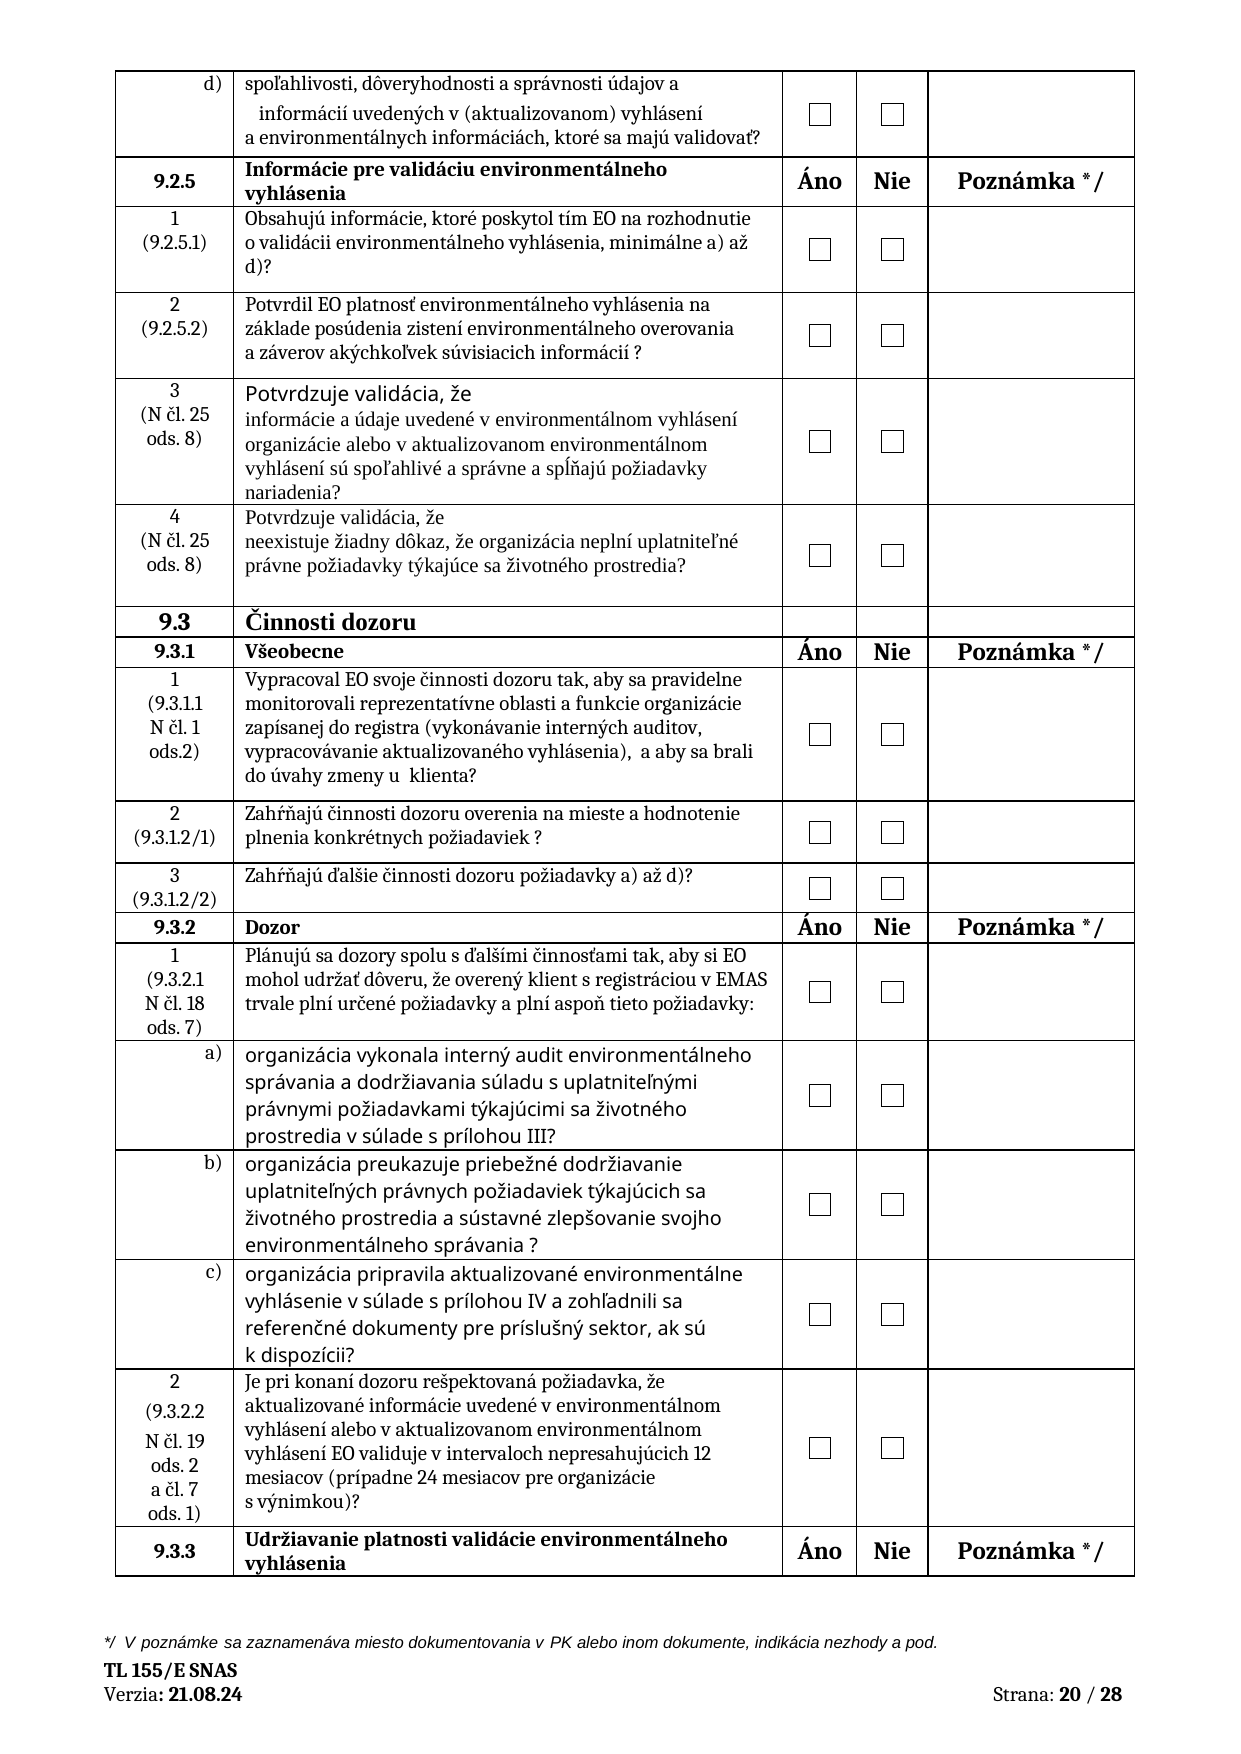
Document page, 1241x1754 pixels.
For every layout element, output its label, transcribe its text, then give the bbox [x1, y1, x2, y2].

table_cell [929, 379, 1134, 504]
table_cell Poznámka */ [929, 638, 1134, 666]
table_cell Nie [857, 638, 927, 666]
table_cell Zahŕňajú činnosti dozoru overenia na mieste a hodnotenie plnenia konkrétnych požiadaviek ? [234, 802, 782, 862]
table_cell [783, 1260, 856, 1368]
table_cell [783, 1151, 856, 1258]
table_cell d) [116, 72, 233, 156]
table_cell 2 (9.3.1.2/1) [116, 802, 233, 862]
table_cell [929, 607, 1134, 636]
table_cell [783, 668, 856, 800]
table_cell organizácia pripravila aktualizované environmentálne vyhlásenie v súlade s prílohou IV a zohľadnili sa referenčné dokumenty pre príslušný sektor, ak sú k dispozícii? [234, 1260, 782, 1368]
table_cell spoľahlivosti, dôveryhodnosti a správnosti údajov a informácií uvedených v (aktualizovanom) vyhlásení a environmentálnych informáciách, ktoré sa majú validovať? [234, 72, 782, 156]
table_cell Všeobecne [234, 638, 782, 666]
table_cell c) [116, 1260, 233, 1368]
table_cell 2 (9.2.5.2) [116, 293, 233, 377]
table_cell 3 (9.3.1.2/2) [116, 864, 233, 912]
table_cell Poznámka */ [929, 1527, 1134, 1575]
table_cell b) [116, 1151, 233, 1258]
table_cell [783, 802, 856, 862]
table_cell 9.3.3 [116, 1527, 233, 1575]
table_cell 4 (N čl. 25 ods. 8) [116, 505, 233, 606]
table_cell [929, 293, 1134, 377]
table_cell Zahŕňajú ďalšie činnosti dozoru požiadavky a) až d)? [234, 864, 782, 912]
table_cell [857, 72, 927, 156]
table_cell 2 (9.3.2.2 N čl. 19 ods. 2 a čl. 7 ods. 1) [116, 1370, 233, 1526]
table_cell [857, 505, 927, 606]
table_cell [783, 207, 856, 291]
table_cell Vypracoval EO svoje činnosti dozoru tak, aby sa pravidelne monitorovali reprezentatívne oblasti a funkcie organizácie zapísanej do registra (vykonávanie interných auditov, vypracovávanie aktualizovaného vyhlásenia), a aby sa brali do úvahy zmeny u klienta? [234, 668, 782, 800]
table_cell Poznámka */ [929, 158, 1134, 206]
table_cell [857, 802, 927, 862]
table_cell Informácie pre validáciu environmentálneho vyhlásenia [234, 158, 782, 206]
table_cell [857, 668, 927, 800]
table_cell [783, 379, 856, 504]
table_cell [857, 379, 927, 504]
table_cell Dozor [234, 913, 782, 942]
table_cell Potvrdzuje validácia, že informácie a údaje uvedené v environmentálnom vyhlásení organizácie alebo v aktualizovanom environmentálnom vyhlásení sú spoľahlivé a správne a spĺňajú požiadavky nariadenia? [234, 379, 782, 504]
table_cell 1 (9.3.2.1 N čl. 18 ods. 7) [116, 944, 233, 1039]
table_cell [783, 72, 856, 156]
table_cell [857, 1260, 927, 1368]
table_cell organizácia preukazuje priebežné dodržiavanie uplatniteľných právnych požiadaviek týkajúcich sa životného prostredia a sústavné zlepšovanie svojho environmentálneho správania ? [234, 1151, 782, 1258]
table_cell [857, 207, 927, 291]
table_cell Nie [857, 158, 927, 206]
table_cell [783, 1041, 856, 1149]
table_cell Potvrdzuje validácia, že neexistuje žiadny dôkaz, že organizácia neplní uplatniteľné právne požiadavky týkajúce sa životného prostredia? [234, 505, 782, 606]
table_cell [783, 293, 856, 377]
table_cell a) [116, 1041, 233, 1149]
table_cell [783, 864, 856, 912]
table_cell Udržiavanie platnosti validácie environmentálneho vyhlásenia [234, 1527, 782, 1575]
table_cell [929, 207, 1134, 291]
table_cell [929, 1370, 1134, 1526]
table_cell [929, 668, 1134, 800]
table_cell [857, 864, 927, 912]
table_cell Áno [783, 1527, 856, 1575]
table_cell 1 (9.3.1.1 N čl. 1 ods.2) [116, 668, 233, 800]
table_cell 9.3.2 [116, 913, 233, 942]
table_cell [929, 505, 1134, 606]
table_cell [783, 944, 856, 1039]
table_cell 9.3 [116, 607, 233, 636]
table_cell [929, 802, 1134, 862]
table_cell Plánujú sa dozory spolu s ďalšími činnosťami tak, aby si EO mohol udržať dôveru, že overený klient s registráciou v EMAS trvale plní určené požiadavky a plní aspoň tieto požiadavky: [234, 944, 782, 1039]
table_cell Poznámka */ [929, 913, 1134, 942]
table_cell Potvrdil EO platnosť environmentálneho vyhlásenia na základe posúdenia zistení environmentálneho overovania a záverov akýchkoľvek súvisiacich informácií ? [234, 293, 782, 377]
table_cell [929, 1151, 1134, 1258]
table_cell Áno [783, 913, 856, 942]
table_cell Áno [783, 638, 856, 666]
table_cell Áno [783, 158, 856, 206]
table_cell Činnosti dozoru [234, 607, 782, 636]
table_cell [857, 1041, 927, 1149]
table_cell [857, 1370, 927, 1526]
table_cell [857, 944, 927, 1039]
table_cell Nie [857, 1527, 927, 1575]
table_cell [929, 1041, 1134, 1149]
table_cell [783, 607, 856, 636]
table_cell Je pri konaní dozoru rešpektovaná požiadavka, že aktualizované informácie uvedené v environmentálnom vyhlásení alebo v aktualizovanom environmentálnom vyhlásení EO validuje v intervaloch nepresahujúcich 12 mesiacov (prípadne 24 mesiacov pre organizácie s výnimkou)? [234, 1370, 782, 1526]
table_cell organizácia vykonala interný audit environmentálneho správania a dodržiavania súladu s uplatniteľnými právnymi požiadavkami týkajúcimi sa životného prostredia v súlade s prílohou III? [234, 1041, 782, 1149]
table_cell [857, 1151, 927, 1258]
table_cell [783, 1370, 856, 1526]
table_cell 3 (N čl. 25 ods. 8) [116, 379, 233, 504]
table_cell Obsahujú informácie, ktoré poskytol tím EO na rozhodnutie o validácii environmentálneho vyhlásenia, minimálne a) až d)? [234, 207, 782, 291]
table_cell 9.3.1 [116, 638, 233, 666]
table_cell [857, 293, 927, 377]
table_cell 9.2.5 [116, 158, 233, 206]
table_cell [857, 607, 927, 636]
table_cell [929, 1260, 1134, 1368]
table_cell Nie [857, 913, 927, 942]
table_cell [929, 864, 1134, 912]
table_cell [929, 72, 1134, 156]
table_cell 1 (9.2.5.1) [116, 207, 233, 291]
table_cell [929, 944, 1134, 1039]
table_cell [783, 505, 856, 606]
